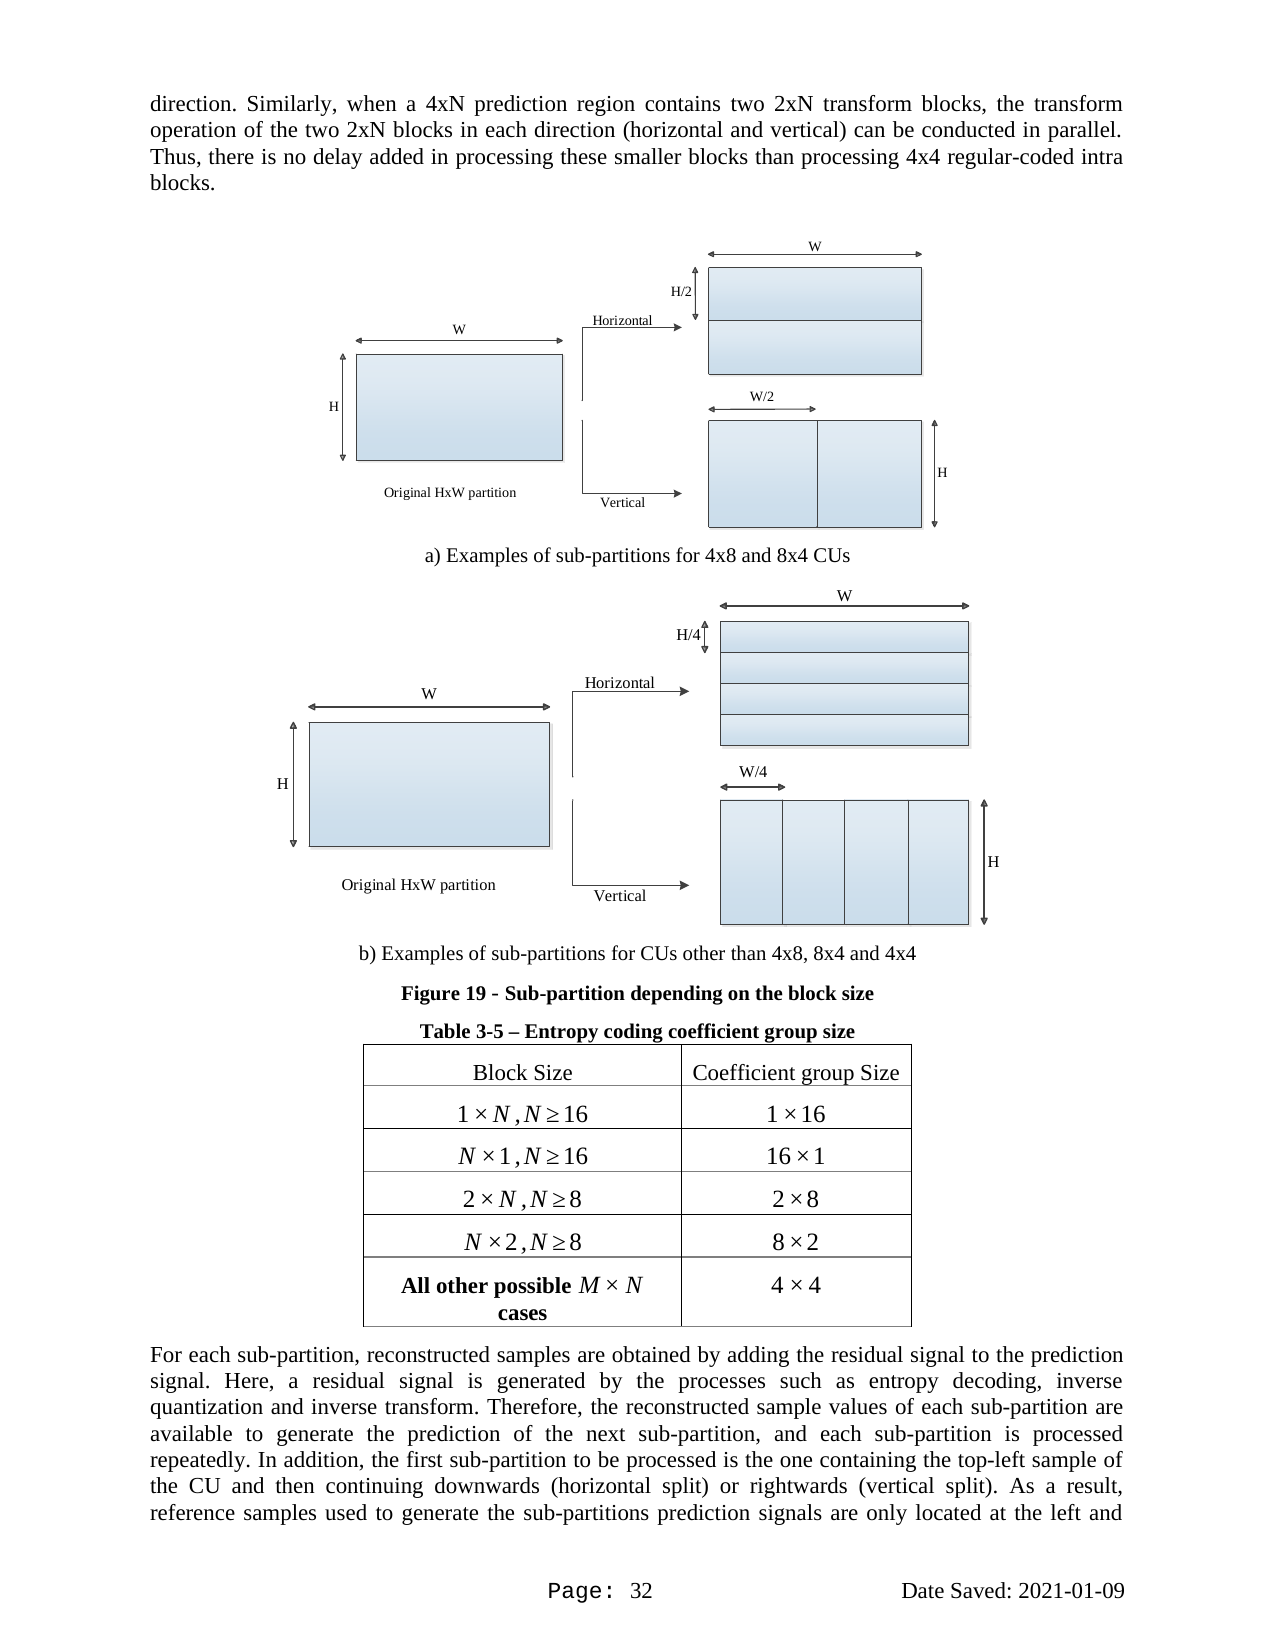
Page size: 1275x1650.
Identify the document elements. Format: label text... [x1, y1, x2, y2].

table_cell [364, 1172, 681, 1213]
table_header Coefficient group Size [682, 1045, 911, 1085]
table_cell [682, 1258, 911, 1326]
text a) Examples of sub-partitions for 4x8 and 8x4 CUs [150, 543, 1125, 567]
table_cell [364, 1129, 681, 1171]
table_cell [682, 1086, 911, 1128]
table_header Block Size [364, 1045, 681, 1085]
table_cell [682, 1129, 911, 1171]
text b) Examples of sub-partitions for CUs other than 4x8, 8x4 and 4x4 [150, 941, 1125, 965]
table_cell All other possible cases [364, 1258, 681, 1326]
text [150, 1341, 1125, 1525]
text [150, 90, 1125, 195]
table_cell [364, 1215, 681, 1256]
table_cell [682, 1172, 911, 1213]
table_cell [364, 1086, 681, 1128]
table_cell [682, 1215, 911, 1256]
text Table 3-5 – Entropy coding coefficient group size [150, 1019, 1125, 1043]
